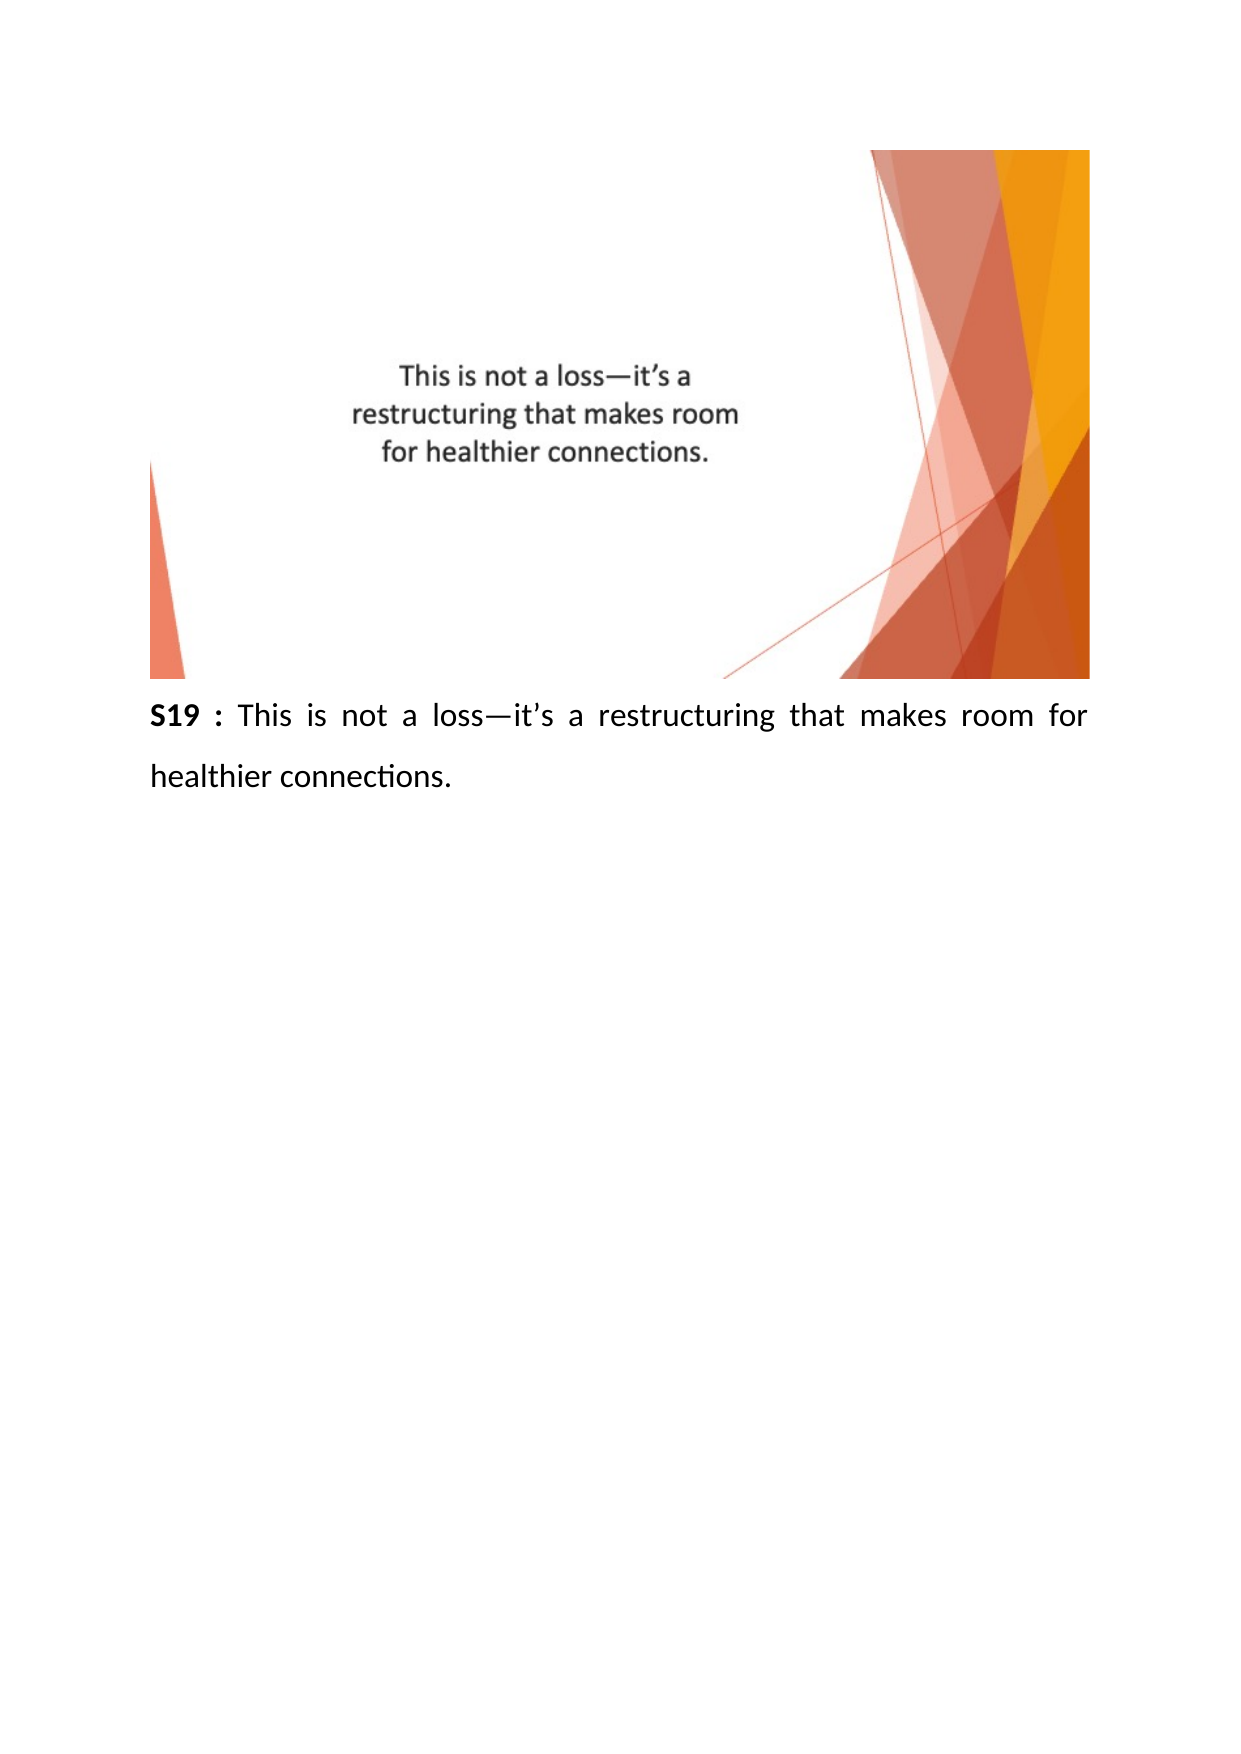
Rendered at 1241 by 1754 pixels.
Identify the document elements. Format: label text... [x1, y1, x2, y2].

picture [150, 150, 1090, 679]
text S19 : This is not a loss—it’s a restructuring that makes room for healthier connections. [150, 694, 1090, 796]
